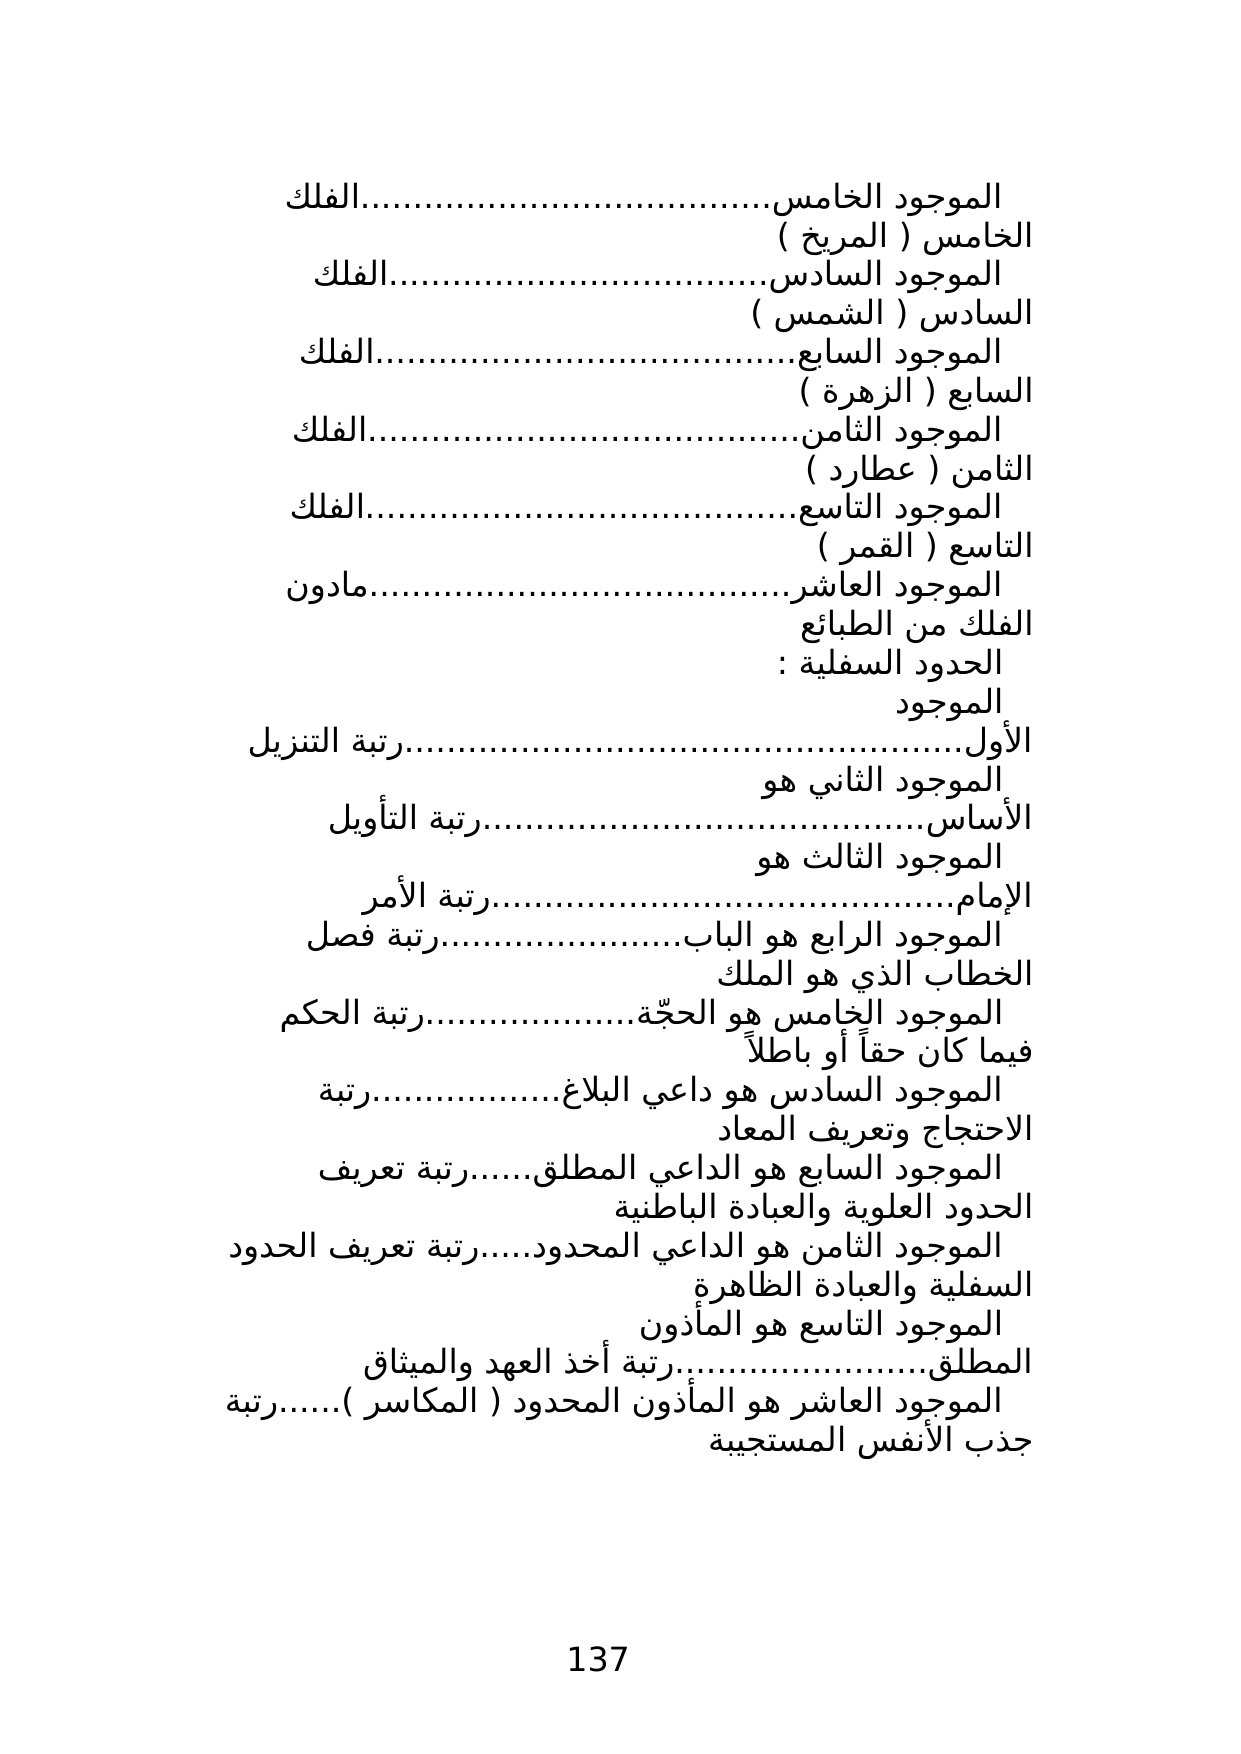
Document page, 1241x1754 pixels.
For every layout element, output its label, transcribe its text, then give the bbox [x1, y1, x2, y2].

text الموجود السادس هو داعي البلاغ..................رتبة الاحتجاج وتعريف المعاد [222, 1071, 1033, 1148]
text الموجود الخامس.......................................الفلك الخامس ( المريخ ) [222, 177, 1033, 255]
text الموجود العاشر........................................مادون الفلك من الطبائع [222, 566, 1033, 643]
text الموجود السابع........................................الفلك السابع ( الزهرة ) [222, 333, 1033, 410]
text الموجود التاسع هو المأذون المطلق........................رتبة أخذ العهد والميثاق [222, 1304, 1033, 1382]
text الموجود الثامن.........................................الفلك الثامن ( عطارد ) [222, 410, 1033, 488]
text الموجود الثامن هو الداعي المحدود.....رتبة تعريف الحدود السفلية والعبادة الظاهرة [222, 1226, 1033, 1304]
text الموجود التاسع.........................................الفلك التاسع ( القمر ) [222, 488, 1033, 566]
text الموجود السادس....................................الفلك السادس ( الشمس ) [222, 255, 1033, 333]
text الموجود الخامس هو الحجّة....................رتبة الحكم فيما كان حقاً أو باطلاً [222, 993, 1033, 1071]
text الموجود العاشر هو المأذون المحدود ( المكاسر )......رتبة جذب الأنفس المستجيبة [222, 1382, 1033, 1459]
text الموجود الثاني هو الأساس..........................................رتبة التأويل [222, 760, 1033, 838]
text الموجود الثالث هو الإمام............................................رتبة الأمر [222, 838, 1033, 915]
text الحدود السفلية : [222, 643, 1033, 682]
text الموجود الرابع هو الباب.......................رتبة فصل الخطاب الذي هو الملك [222, 915, 1033, 993]
text الموجود السابع هو الداعي المطلق......رتبة تعريف الحدود العلوية والعبادة الباطنية [222, 1148, 1033, 1226]
text الموجود الأول.....................................................رتبة التنزيل [222, 682, 1033, 760]
